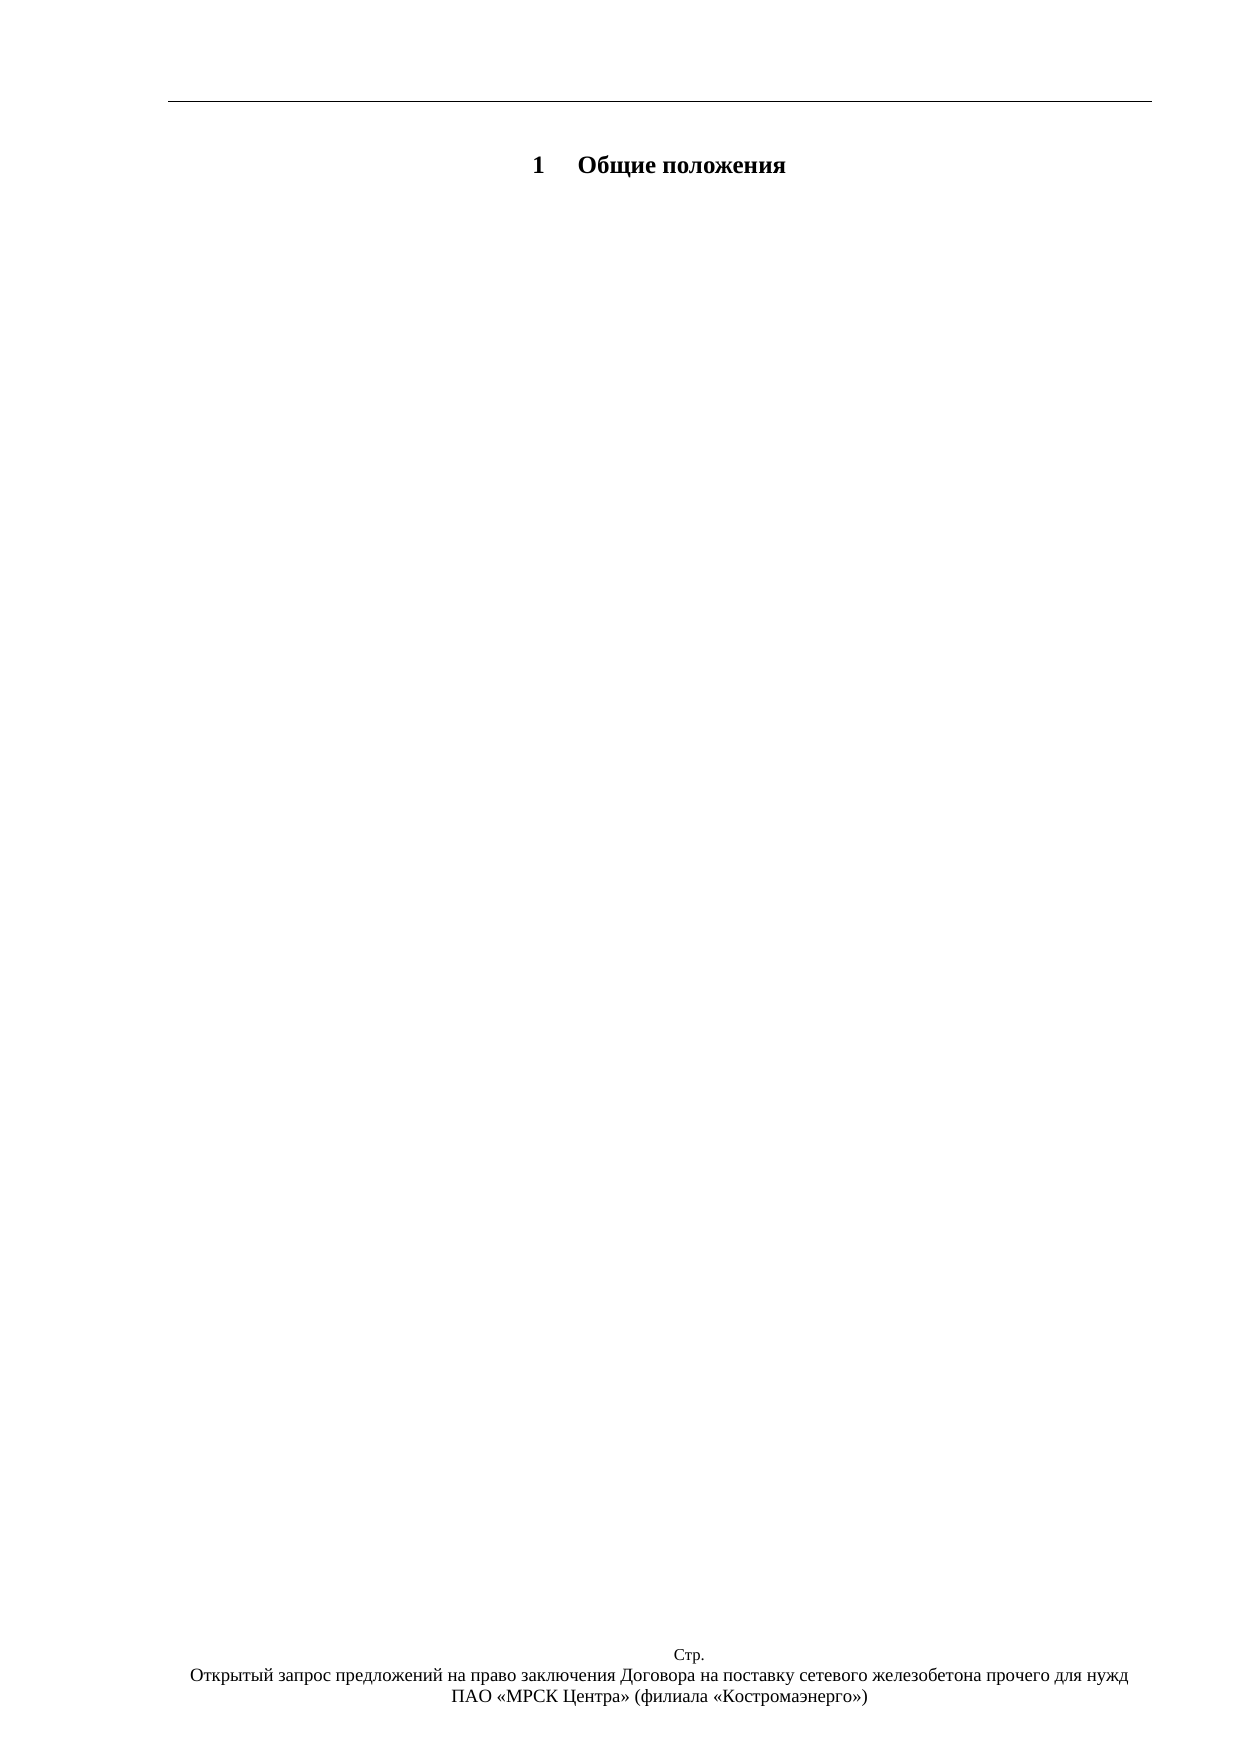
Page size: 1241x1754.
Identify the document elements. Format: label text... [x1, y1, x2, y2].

subtitle Общие положения [166, 150, 1152, 179]
